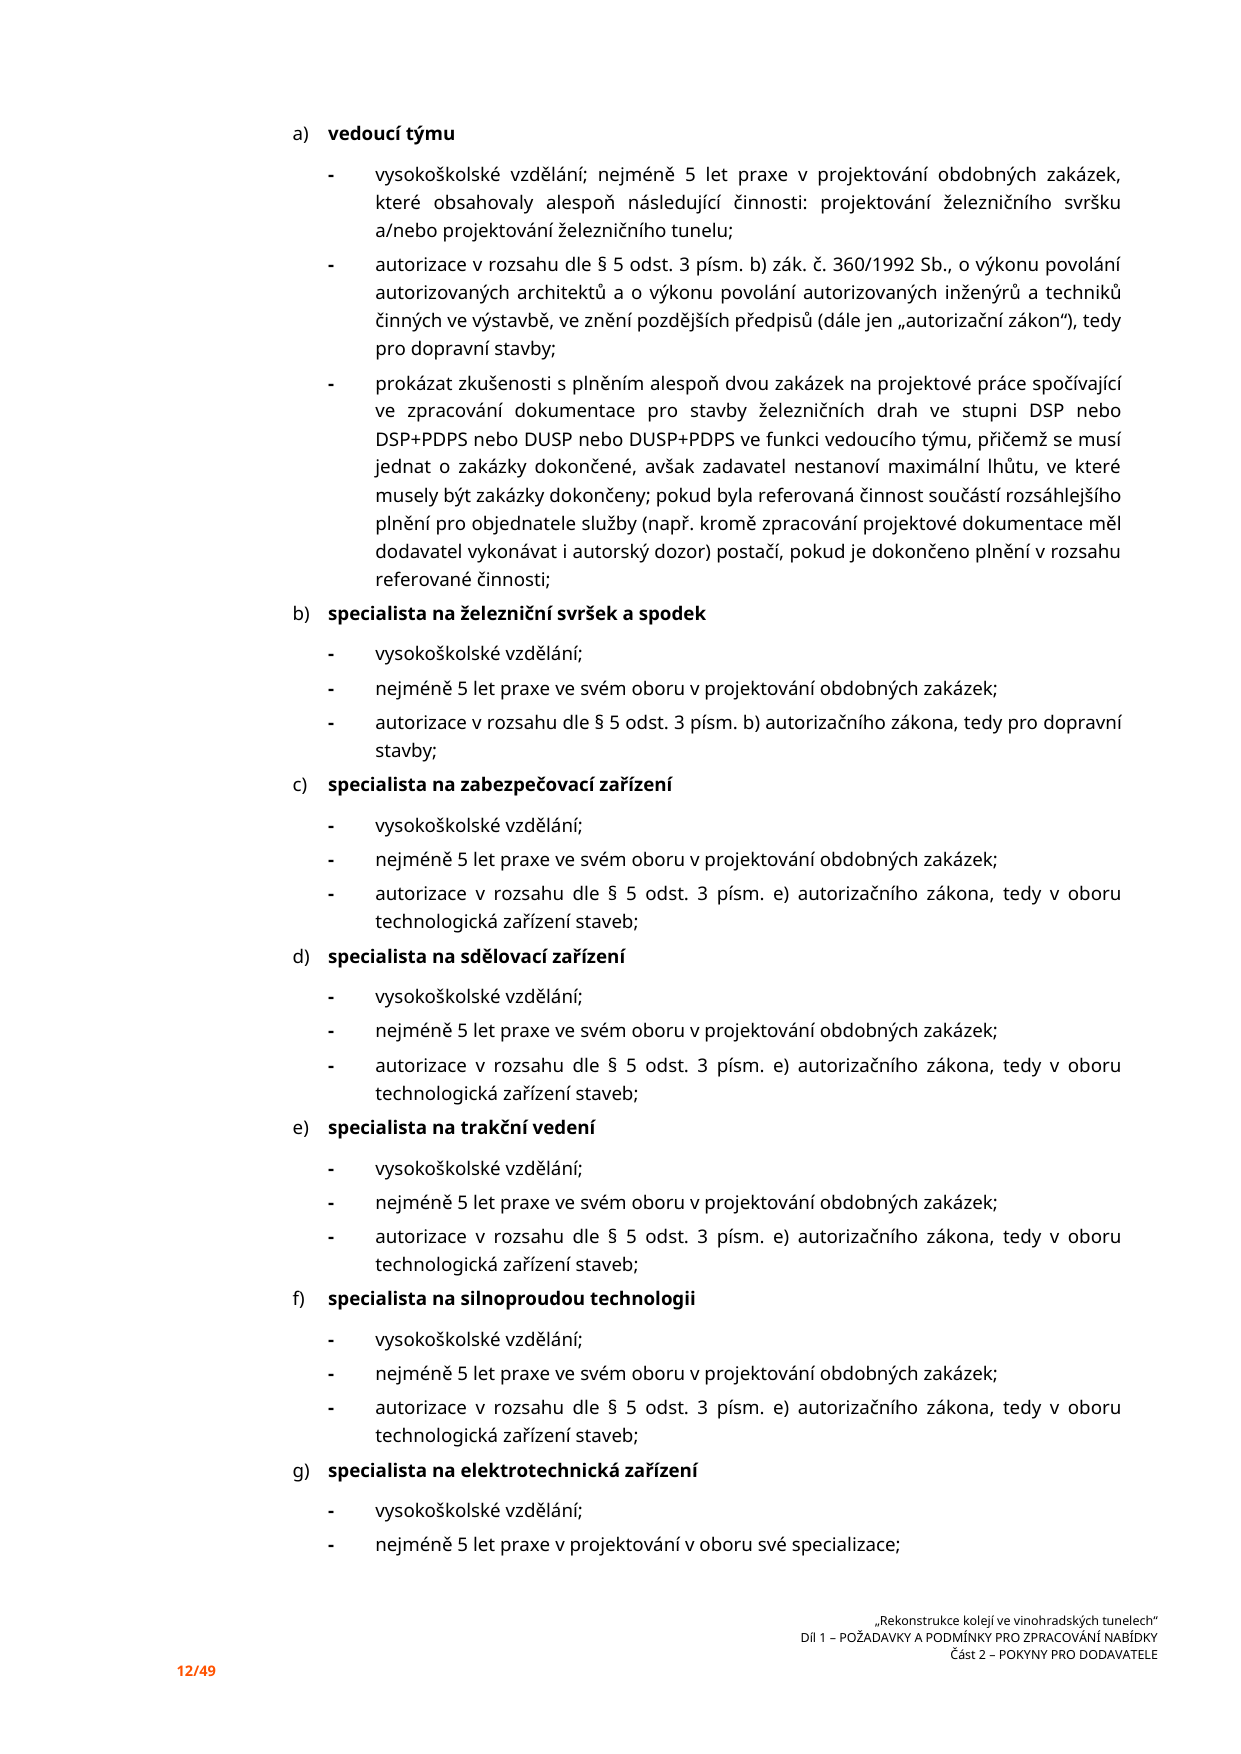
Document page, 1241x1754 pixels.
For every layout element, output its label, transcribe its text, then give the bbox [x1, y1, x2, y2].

text nejméně 5 let praxe ve svém oboru v projektování obdobných zakázek; [328, 1189, 1122, 1214]
text autorizace v rozsahu dle § 5 odst. 3 písm. e) autorizačního zákona, tedy v oboru technologická zařízení staveb; [328, 881, 1122, 934]
text autorizace v rozsahu dle § 5 odst. 3 písm. e) autorizačního zákona, tedy v oboru technologická zařízení staveb; [328, 1052, 1122, 1106]
list specialista na železniční svršek a spodek [292, 600, 1122, 626]
text vysokoškolské vzdělání; [328, 641, 1122, 666]
list specialista na elektrotechnická zařízení [292, 1457, 1122, 1482]
text vysokoškolské vzdělání; [328, 1326, 1122, 1352]
text autorizace v rozsahu dle § 5 odst. 3 písm. b) autorizačního zákona, tedy pro dopravní stavby; [328, 709, 1122, 763]
text nejméně 5 let praxe ve svém oboru v projektování obdobných zakázek; [328, 846, 1122, 872]
text autorizace v rozsahu dle § 5 odst. 3 písm. b) zák. č. 360/1992 Sb., o výkonu povolání autorizovaných architektů a o výkonu povolání autorizovaných inženýrů a techniků činných ve výstavbě, ve znění pozdějších předpisů (dále jen „autorizační zákon“), tedy pro dopravní stavby; [328, 251, 1122, 361]
text nejméně 5 let praxe v projektování v oboru své specializace; [328, 1532, 1122, 1557]
text prokázat zkušenosti s plněním alespoň dvou zakázek na projektové práce spočívající ve zpracování dokumentace pro stavby železničních drah ve stupni DSP nebo DSP+PDPS nebo DUSP nebo DUSP+PDPS ve funkci vedoucího týmu, přičemž se musí jednat o zakázky dokončené, avšak zadavatel nestanoví maximální lhůtu, ve které musely být zakázky dokončeny; pokud byla referovaná činnost součástí rozsáhlejšího plnění pro objednatele služby (např. kromě zpracování projektové dokumentace měl dodavatel vykonávat i autorský dozor) postačí, pokud je dokončeno plnění v rozsahu referované činnosti; [328, 370, 1122, 591]
text vysokoškolské vzdělání; nejméně 5 let praxe v projektování obdobných zakázek, které obsahovaly alespoň následující činnosti: projektování železničního svršku a/nebo projektování železničního tunelu; [328, 161, 1122, 243]
text nejméně 5 let praxe ve svém oboru v projektování obdobných zakázek; [328, 1360, 1122, 1386]
text nejméně 5 let praxe ve svém oboru v projektování obdobných zakázek; [328, 675, 1122, 701]
text vysokoškolské vzdělání; [328, 812, 1122, 838]
list specialista na silnoproudou technologii [292, 1286, 1122, 1311]
text vysokoškolské vzdělání; [328, 1155, 1122, 1180]
list specialista na sdělovací zařízení [292, 943, 1122, 968]
list vedoucí týmu [292, 121, 1122, 146]
text vysokoškolské vzdělání; [328, 1497, 1122, 1523]
list specialista na trakční vedení [292, 1114, 1122, 1140]
text nejméně 5 let praxe ve svém oboru v projektování obdobných zakázek; [328, 1018, 1122, 1043]
text autorizace v rozsahu dle § 5 odst. 3 písm. e) autorizačního zákona, tedy v oboru technologická zařízení staveb; [328, 1395, 1122, 1448]
text autorizace v rozsahu dle § 5 odst. 3 písm. e) autorizačního zákona, tedy v oboru technologická zařízení staveb; [328, 1223, 1122, 1277]
list specialista na zabezpečovací zařízení [292, 772, 1122, 797]
text vysokoškolské vzdělání; [328, 983, 1122, 1009]
